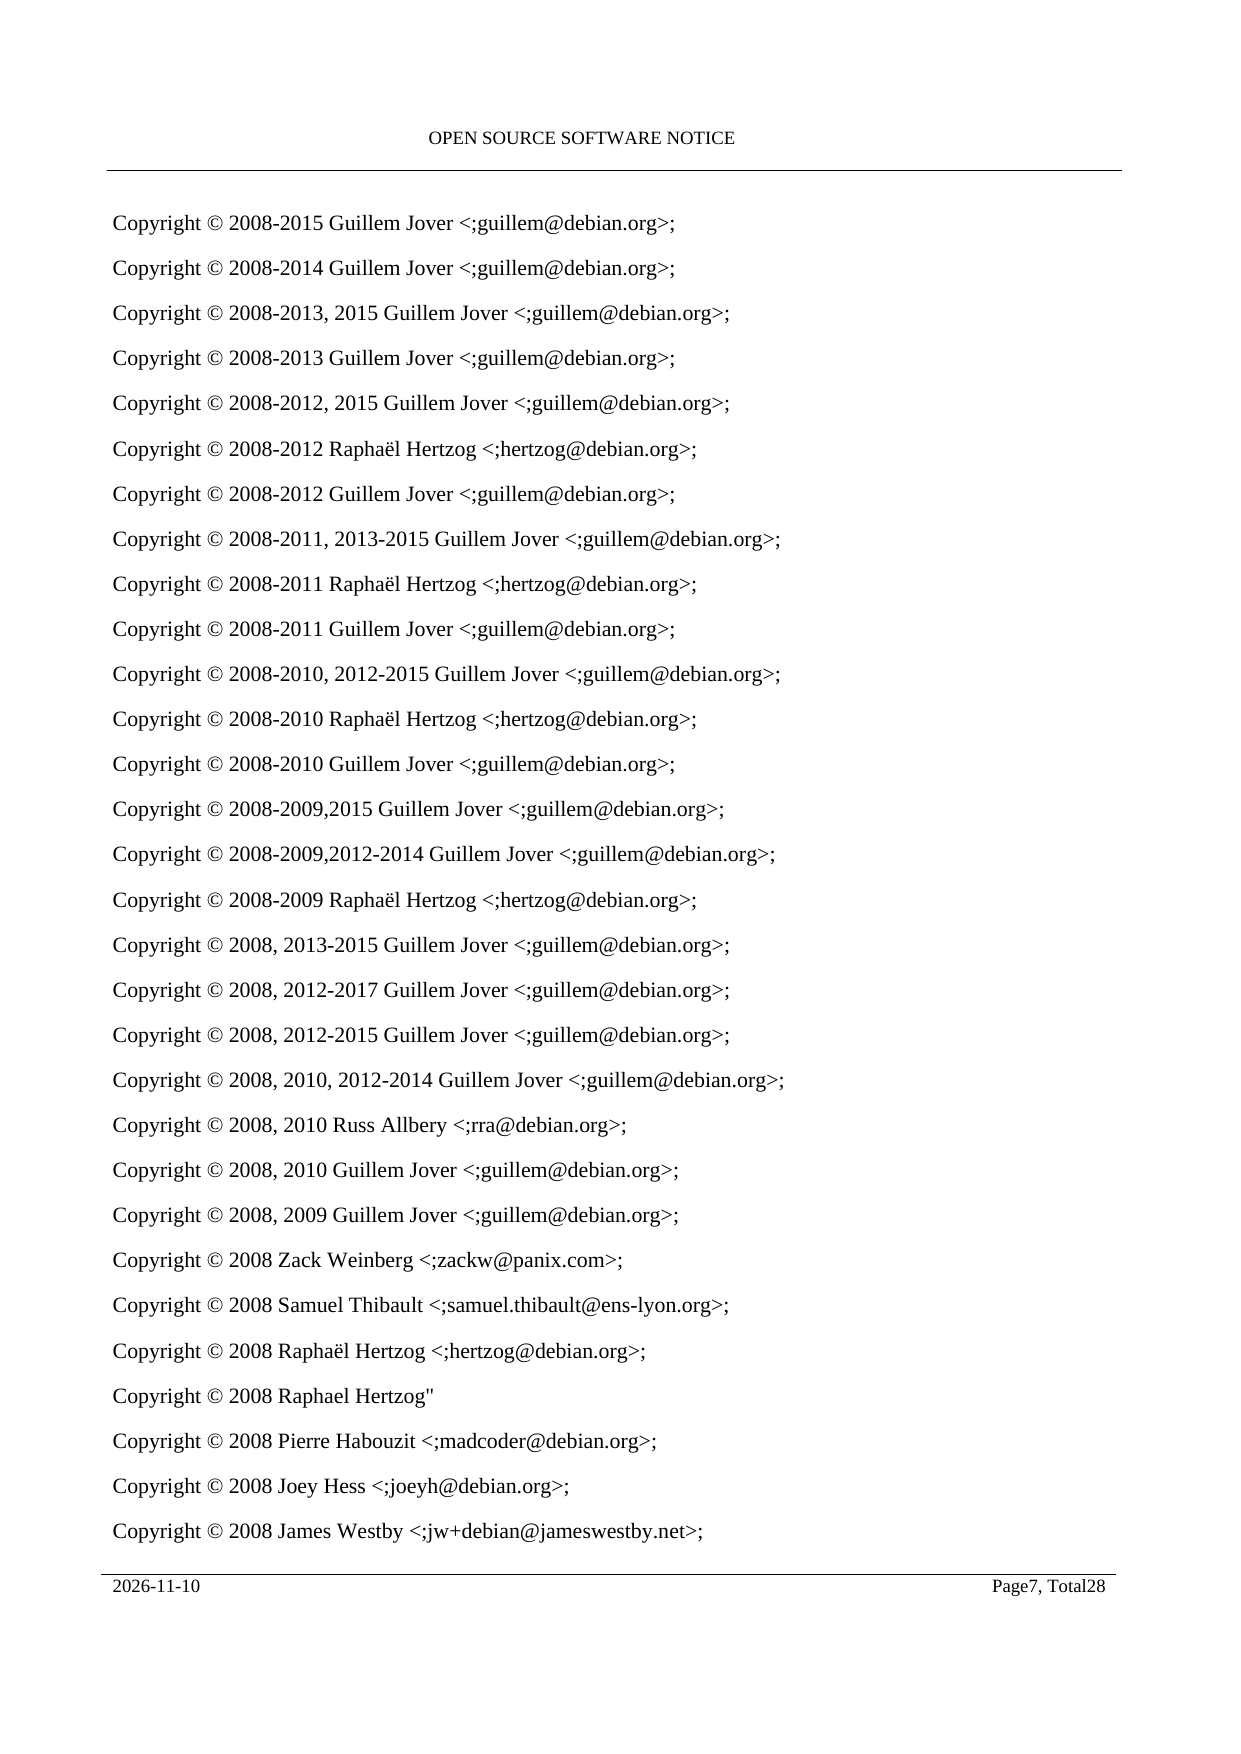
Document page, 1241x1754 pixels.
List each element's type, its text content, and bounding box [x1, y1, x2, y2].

text Copyright © 2008-2009,2012-2014 Guillem Jover <;guillem@debian.org>; [112, 838, 1128, 870]
text Copyright © 2008 Zack Weinberg <;zackw@panix.com>; [112, 1244, 1128, 1276]
text Copyright © 2008, 2010 Russ Allbery <;rra@debian.org>; [112, 1108, 1128, 1141]
text Copyright © 2008-2015 Guillem Jover <;guillem@debian.org>; [112, 206, 1128, 239]
text Copyright © 2008-2011 Guillem Jover <;guillem@debian.org>; [112, 612, 1128, 645]
text Copyright © 2008-2009,2015 Guillem Jover <;guillem@debian.org>; [112, 793, 1128, 825]
text Copyright © 2008, 2009 Guillem Jover <;guillem@debian.org>; [112, 1199, 1128, 1231]
text Copyright © 2008, 2012-2015 Guillem Jover <;guillem@debian.org>; [112, 1018, 1128, 1051]
text Copyright © 2008-2011, 2013-2015 Guillem Jover <;guillem@debian.org>; [112, 522, 1128, 554]
text Copyright © 2008 James Westby <;jw+debian@jameswestby.net>; [112, 1514, 1128, 1547]
text Copyright © 2008, 2010 Guillem Jover <;guillem@debian.org>; [112, 1153, 1128, 1186]
text Copyright © 2008-2011 Raphaël Hertzog <;hertzog@debian.org>; [112, 567, 1128, 600]
text Copyright © 2008, 2010, 2012-2014 Guillem Jover <;guillem@debian.org>; [112, 1063, 1128, 1096]
text Copyright © 2008 Joey Hess <;joeyh@debian.org>; [112, 1469, 1128, 1502]
text Copyright © 2008-2010 Raphaël Hertzog <;hertzog@debian.org>; [112, 702, 1128, 735]
text Copyright © 2008 Pierre Habouzit <;madcoder@debian.org>; [112, 1424, 1128, 1457]
text Copyright © 2008, 2012-2017 Guillem Jover <;guillem@debian.org>; [112, 973, 1128, 1006]
text Copyright © 2008 Raphaël Hertzog <;hertzog@debian.org>; [112, 1334, 1128, 1366]
text Copyright © 2008, 2013-2015 Guillem Jover <;guillem@debian.org>; [112, 928, 1128, 961]
text Copyright © 2008-2013, 2015 Guillem Jover <;guillem@debian.org>; [112, 297, 1128, 329]
text Copyright © 2008-2010 Guillem Jover <;guillem@debian.org>; [112, 748, 1128, 780]
text Copyright © 2008-2009 Raphaël Hertzog <;hertzog@debian.org>; [112, 883, 1128, 915]
text Copyright © 2008-2012 Guillem Jover <;guillem@debian.org>; [112, 477, 1128, 509]
text Copyright © 2008 Samuel Thibault <;samuel.thibault@ens-lyon.org>; [112, 1289, 1128, 1321]
text Copyright © 2008-2012, 2015 Guillem Jover <;guillem@debian.org>; [112, 387, 1128, 419]
text Copyright © 2008-2012 Raphaël Hertzog <;hertzog@debian.org>; [112, 432, 1128, 464]
text Copyright © 2008-2013 Guillem Jover <;guillem@debian.org>; [112, 342, 1128, 374]
text Copyright © 2008-2014 Guillem Jover <;guillem@debian.org>; [112, 251, 1128, 284]
text Copyright © 2008 Raphael Hertzog" [112, 1379, 1128, 1412]
text Copyright © 2008-2010, 2012-2015 Guillem Jover <;guillem@debian.org>; [112, 657, 1128, 690]
